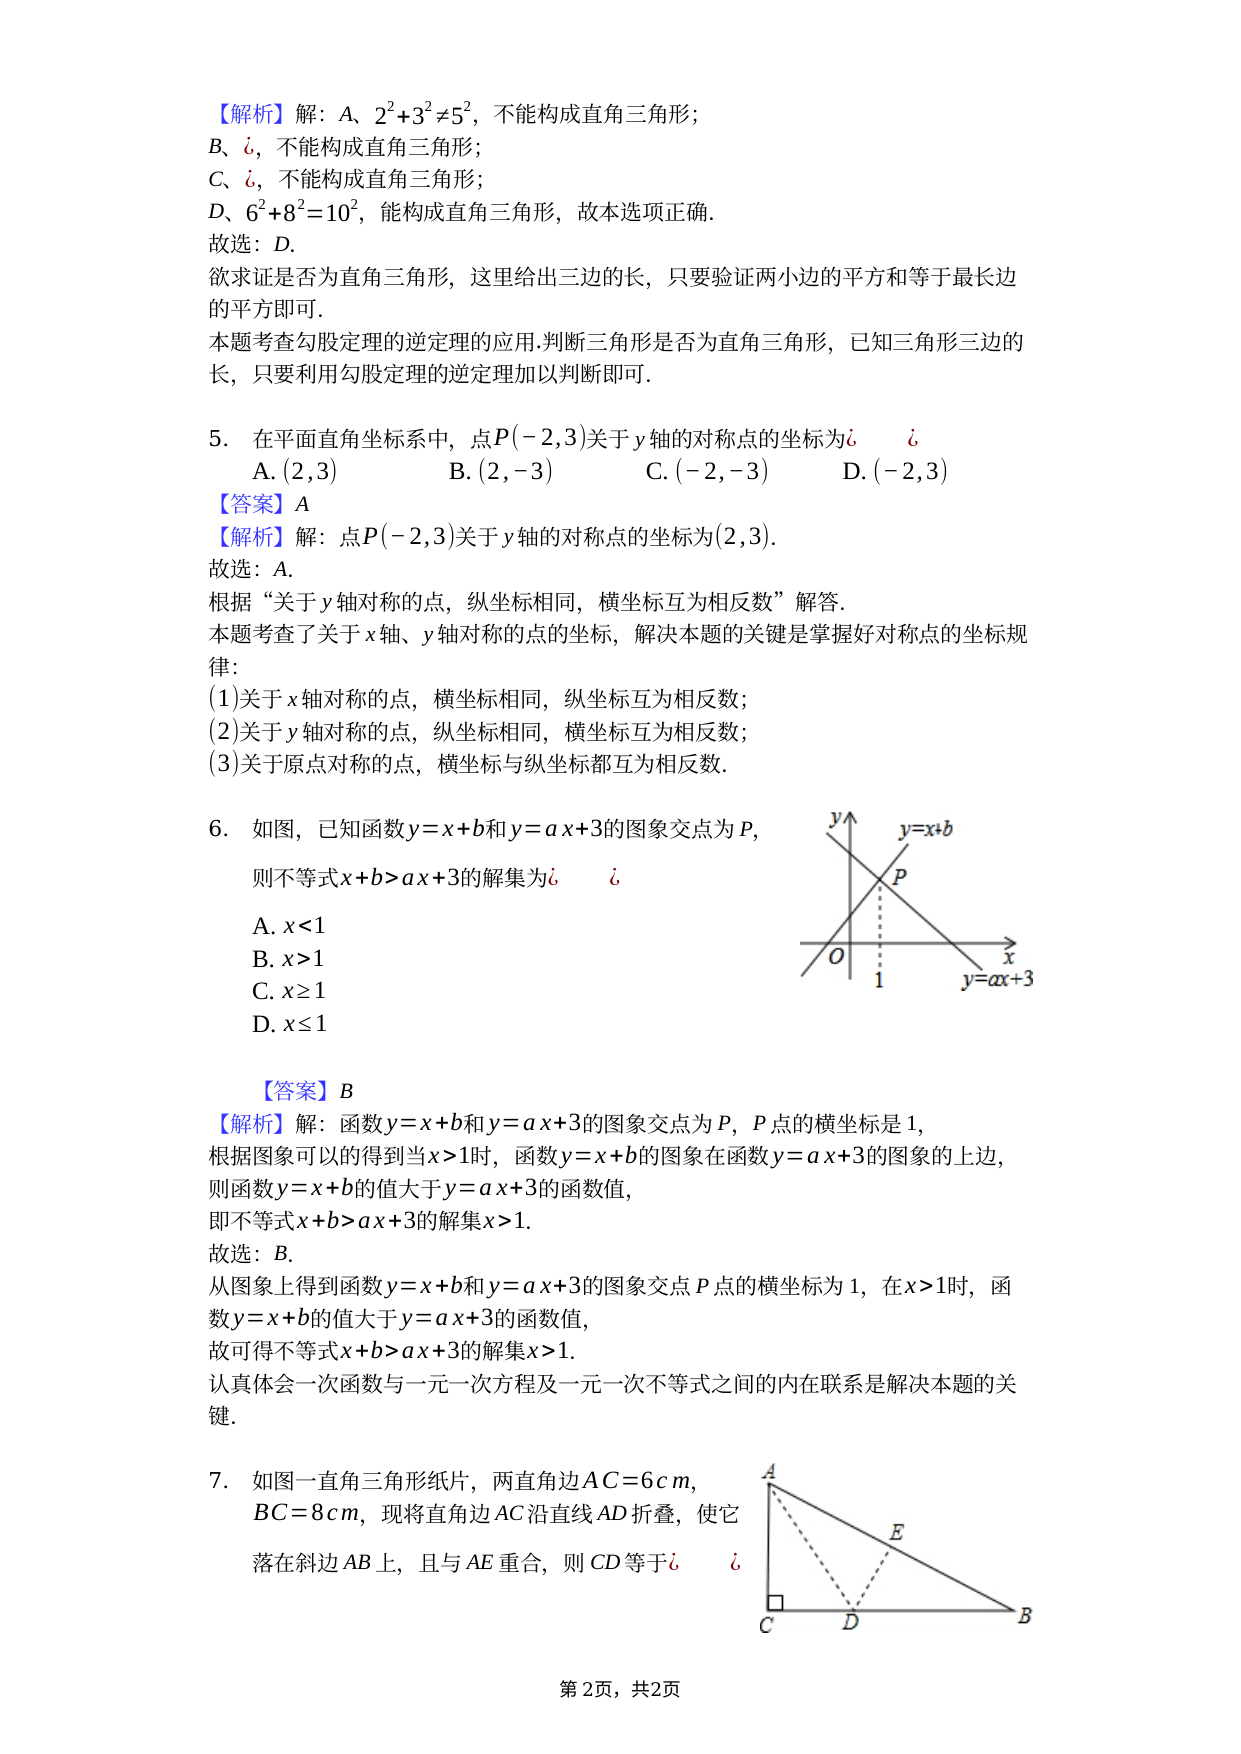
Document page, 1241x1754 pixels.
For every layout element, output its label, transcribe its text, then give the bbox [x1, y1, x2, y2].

list 在平面直角坐标系中，点关于y轴的对称点的坐标为 [208, 422, 1032, 454]
list 【解析】解：函数和的图象交点为P，P点的横坐标是1， 根据图象可以的得到当时，函数的图象在函数的图象的上边，则函数的值大于的函数值， 即不等式的解集． 故选：B． 从图象上得到函数和的图象交点P点的横坐标为1，在时，函数的值大于的函数值， 故可得不等式的解集． 认真体会一次函数与一元一次方程及一元一次不等式之间的内在联系是解决本题的关键． [208, 1107, 1032, 1464]
list 如图一直角三角形纸片，两直角边，，现将直角边AC沿直线AD折叠，使它落在斜边AB上，且与AE重合，则CD等于 [208, 1464, 760, 1594]
list 【解析】解：A、，不能构成直角三角形； B、，不能构成直角三角形； C、，不能构成直角三角形； D、，能构成直角三角形，故本选项正确． 故选：D． 欲求证是否为直角三角形，这里给出三边的长，只要验证两小边的平方和等于最长边的平方即可． 本题考查勾股定理的逆定理的应用判断三角形是否为直角三角形，已知三角形三边的长，只要利用勾股定理的逆定理加以判断即可． [208, 97, 1032, 422]
list 【答案】B [252, 1074, 1032, 1107]
list 【解析】解：点关于y轴的对称点的坐标为． 故选：A． 根据“关于y轴对称的点，纵坐标相同，横坐标互为相反数”解答． 本题考查了关于x轴、y轴对称的点的坐标，解决本题的关键是掌握好对称点的坐标规律： 关于x轴对称的点，横坐标相同，纵坐标互为相反数； 关于y轴对称的点，纵坐标相同，横坐标互为相反数； 关于原点对称的点，横坐标与纵坐标都互为相反数． [208, 519, 1032, 812]
picture [760, 1463, 1033, 1633]
list 【答案】A [208, 487, 1032, 519]
list 如图，已知函数和的图象交点为P，则不等式的解集为 [208, 812, 800, 909]
picture [800, 811, 1033, 991]
list A. B. C. D. [252, 454, 1032, 487]
list A. B. C. D. [252, 909, 1032, 1072]
